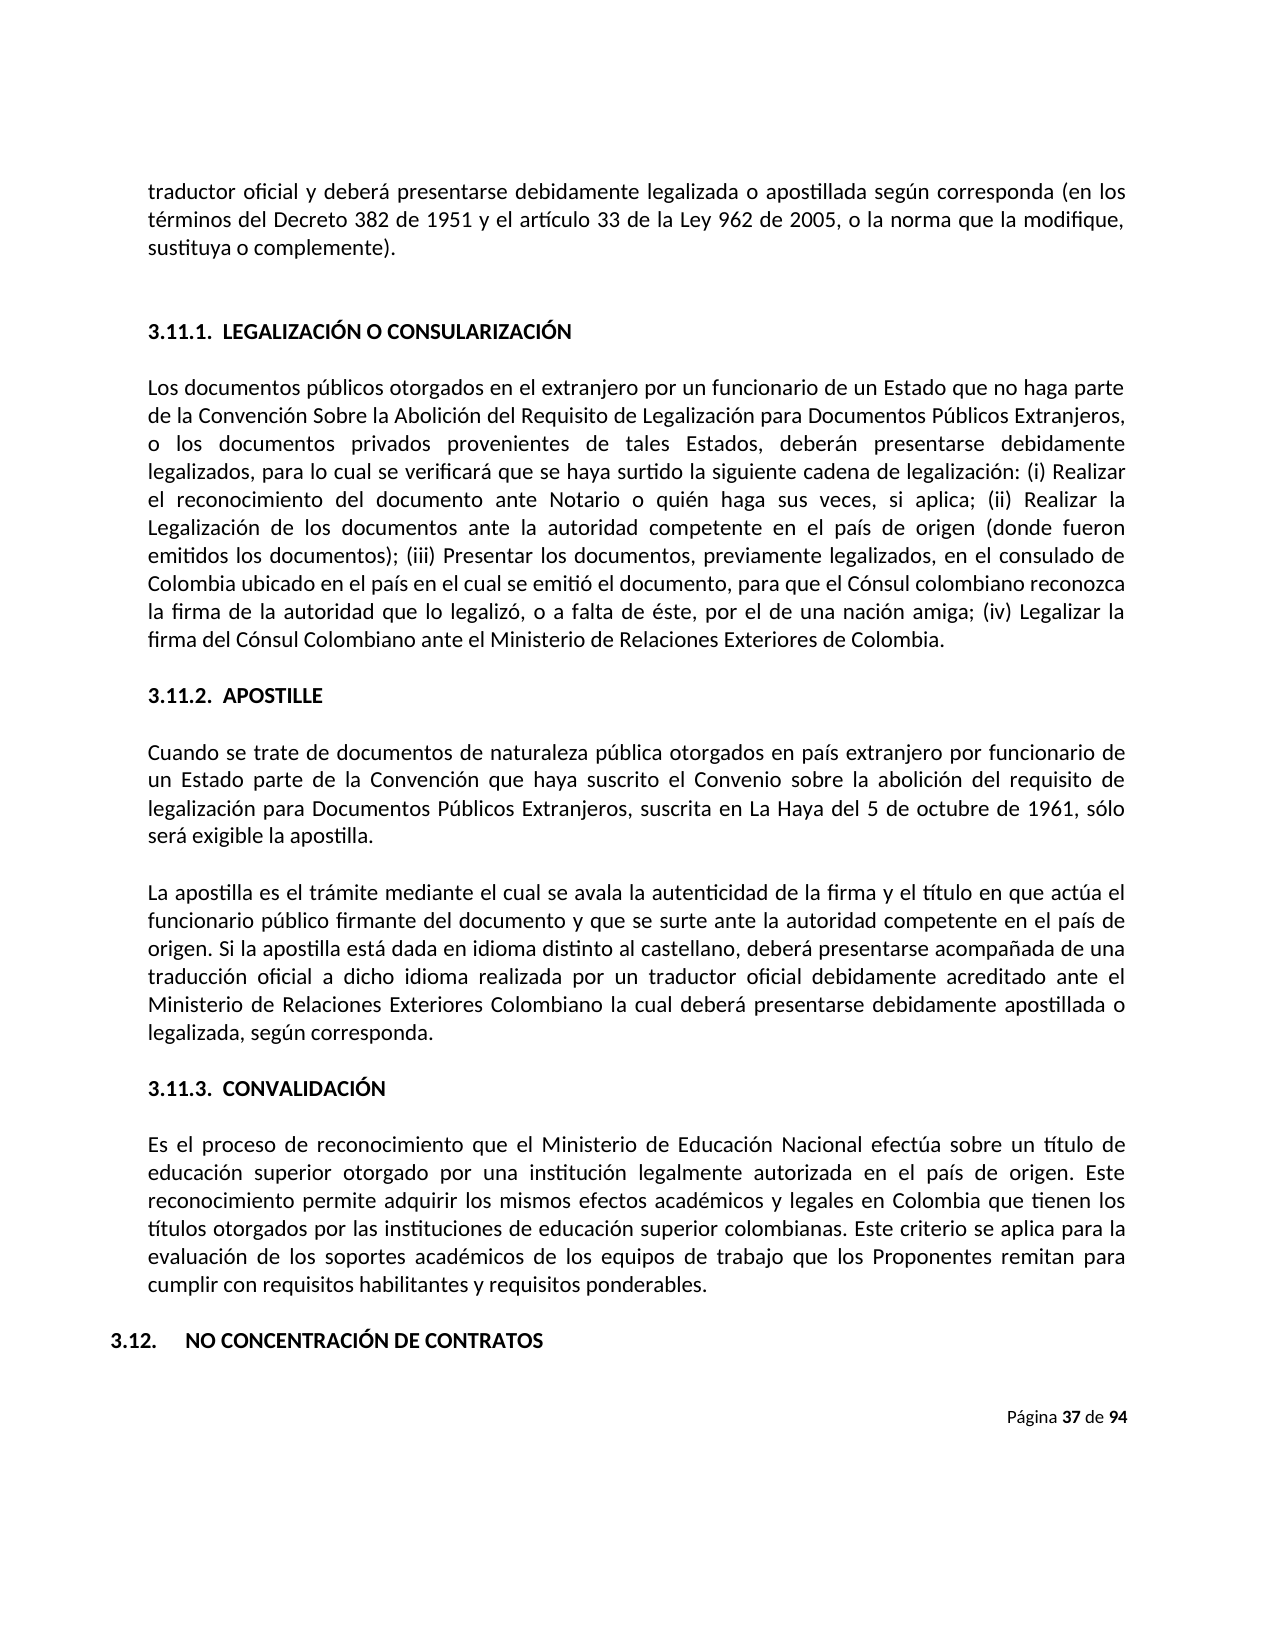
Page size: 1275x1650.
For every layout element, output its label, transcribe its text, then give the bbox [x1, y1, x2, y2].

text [148, 177, 1127, 261]
text La apostilla es el trámite mediante el cual se avala la autenticidad de la firma y el título en que actúa el funcionario público firmante del documento y que se surte ante la autoridad competente en el país de origen. Si la apostilla está dada en idioma distinto al castellano, deberá presentarse acompañada de una traducción oficial a dicho idioma realizada por un traductor oficial debidamente acreditado ante el Ministerio de Relaciones Exteriores Colombiano la cual deberá presentarse debidamente apostillada o legalizada, según corresponda. [148, 878, 1127, 1046]
subtitle CONVALIDACIÓN [148, 1074, 1127, 1102]
subtitle NO CONCENTRACIÓN DE CONTRATOS [110, 1326, 1127, 1354]
subtitle APOSTILLE [148, 682, 1127, 709]
text Cuando se trate de documentos de naturaleza pública otorgados en país extranjero por funcionario de un Estado parte de la Convención que haya suscrito el Convenio sobre la abolición del requisito de legalización para Documentos Públicos Extranjeros, suscrita en La Haya del 5 de octubre de 1961, sólo será exigible la apostilla. [148, 738, 1127, 850]
text Los documentos públicos otorgados en el extranjero por un funcionario de un Estado que no haga parte de la Convención Sobre la Abolición del Requisito de Legalización para Documentos Públicos Extranjeros, o los documentos privados provenientes de tales Estados, deberán presentarse debidamente legalizados, para lo cual se verificará que se haya surtido la siguiente cadena de legalización: (i) Realizar el reconocimiento del documento ante Notario o quién haga sus veces, si aplica; (ii) Realizar la Legalización de los documentos ante la autoridad competente en el país de origen (donde fueron emitidos los documentos); (iii) Presentar los documentos, previamente legalizados, en el consulado de Colombia ubicado en el país en el cual se emitió el documento, para que el Cónsul colombiano reconozca la firma de la autoridad que lo legalizó, o a falta de éste, por el de una nación amiga; (iv) Legalizar la firma del Cónsul Colombiano ante el Ministerio de Relaciones Exteriores de Colombia. [148, 373, 1127, 653]
subtitle LEGALIZACIÓN O CONSULARIZACIÓN [148, 317, 1127, 345]
text Es el proceso de reconocimiento que el Ministerio de Educación Nacional efectúa sobre un título de educación superior otorgado por una institución legalmente autorizada en el país de origen. Este reconocimiento permite adquirir los mismos efectos académicos y legales en Colombia que tienen los títulos otorgados por las instituciones de educación superior colombianas. Este criterio se aplica para la evaluación de los soportes académicos de los equipos de trabajo que los Proponentes remitan para cumplir con requisitos habilitantes y requisitos ponderables. [148, 1130, 1127, 1298]
